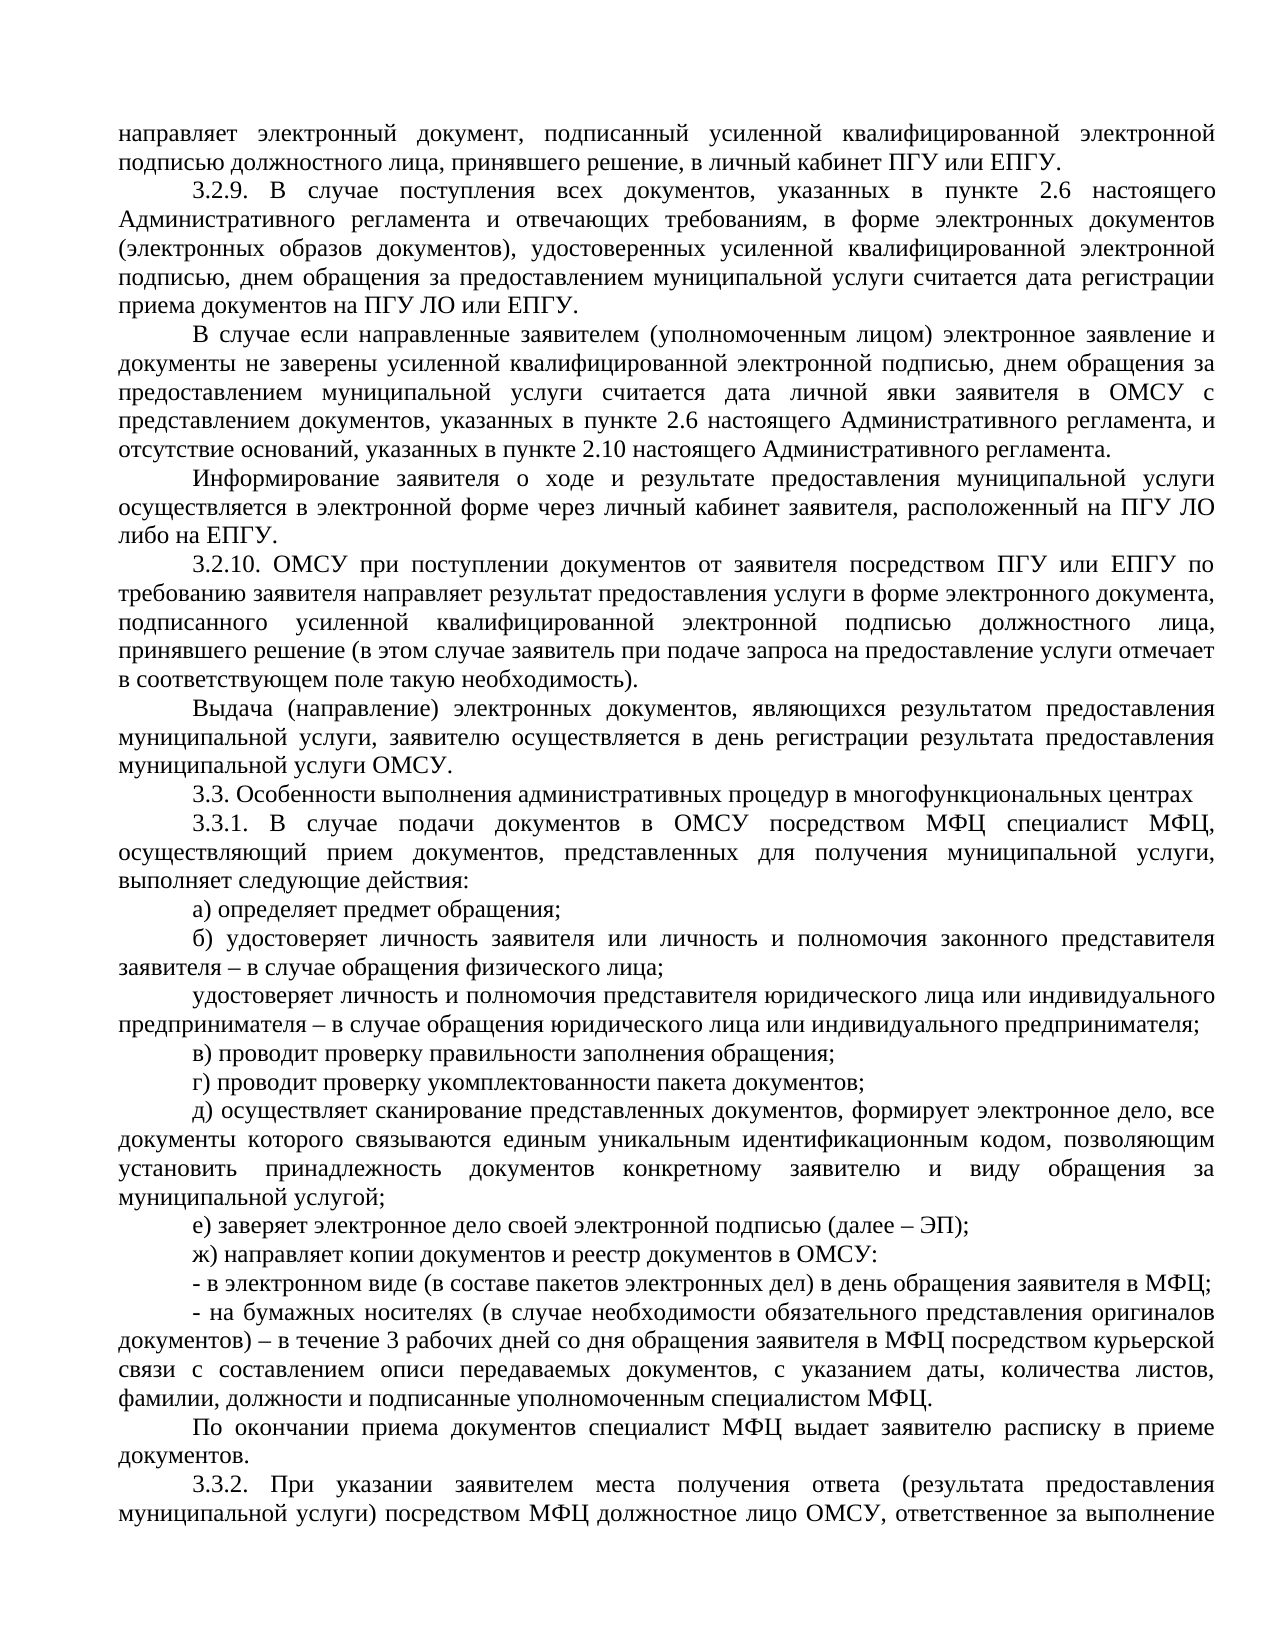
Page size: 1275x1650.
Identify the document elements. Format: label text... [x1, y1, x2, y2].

text ж) направляет копии документов и реестр документов в ОМСУ: [118, 1239, 1216, 1268]
text Информирование заявителя о ходе и результате предоставления муниципальной услуги осуществляется в электронной форме через личный кабинет заявителя, расположенный на ПГУ ЛО либо на ЕПГУ. [118, 463, 1216, 549]
text в) проводит проверку правильности заполнения обращения; [118, 1038, 1216, 1067]
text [118, 1469, 1216, 1527]
text б) удостоверяет личность заявителя или личность и полномочия законного представителя заявителя – в случае обращения физического лица; [118, 923, 1216, 981]
text По окончании приема документов специалист МФЦ выдает заявителю расписку в приеме документов. [118, 1412, 1216, 1469]
text В случае если направленные заявителем (уполномоченным лицом) электронное заявление и документы не заверены усиленной квалифицированной электронной подписью, днем обращения за предоставлением муниципальной услуги считается дата личной явки заявителя в ОМСУ с представлением документов, указанных в пункте 2.6 настоящего Административного регламента, и отсутствие оснований, указанных в пункте 2.10 настоящего Административного регламента. [118, 319, 1216, 463]
text 3.2.10. ОМСУ при поступлении документов от заявителя посредством ПГУ или ЕПГУ по требованию заявителя направляет результат предоставления услуги в форме электронного документа, подписанного усиленной квалифицированной электронной подписью должностного лица, принявшего решение (в этом случае заявитель при подаче запроса на предоставление услуги отмечает в соответствующем поле такую необходимость). [118, 549, 1216, 693]
text - в электронном виде (в составе пакетов электронных дел) в день обращения заявителя в МФЦ; [118, 1268, 1216, 1297]
text е) заверяет электронное дело своей электронной подписью (далее – ЭП); [118, 1211, 1216, 1239]
text а) определяет предмет обращения; [118, 894, 1216, 923]
text 3.2.9. В случае поступления всех документов, указанных в пункте 2.6 настоящего Административного регламента и отвечающих требованиям, в форме электронных документов (электронных образов документов), удостоверенных усиленной квалифицированной электронной подписью, днем обращения за предоставлением муниципальной услуги считается дата регистрации приема документов на ПГУ ЛО или ЕПГУ. [118, 176, 1216, 319]
text удостоверяет личность и полномочия представителя юридического лица или индивидуального предпринимателя – в случае обращения юридического лица или индивидуального предпринимателя; [118, 981, 1216, 1038]
text д) осуществляет сканирование представленных документов, формирует электронное дело, все документы которого связываются единым уникальным идентификационным кодом, позволяющим установить принадлежность документов конкретному заявителю и виду обращения за муниципальной услугой; [118, 1096, 1216, 1211]
text Выдача (направление) электронных документов, являющихся результатом предоставления муниципальной услуги, заявителю осуществляется в день регистрации результата предоставления муниципальной услуги ОМСУ. [118, 693, 1216, 779]
text 3.3.1. В случае подачи документов в ОМСУ посредством МФЦ специалист МФЦ, осуществляющий прием документов, представленных для получения муниципальной услуги, выполняет следующие действия: [118, 808, 1216, 894]
text 3.3. Особенности выполнения административных процедур в многофункциональных центрах [118, 779, 1216, 808]
text г) проводит проверку укомплектованности пакета документов; [118, 1067, 1216, 1096]
text - на бумажных носителях (в случае необходимости обязательного представления оригиналов документов) – в течение 3 рабочих дней со дня обращения заявителя в МФЦ посредством курьерской связи с составлением описи передаваемых документов, с указанием даты, количества листов, фамилии, должности и подписанные уполномоченным специалистом МФЦ. [118, 1297, 1216, 1412]
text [118, 118, 1216, 176]
